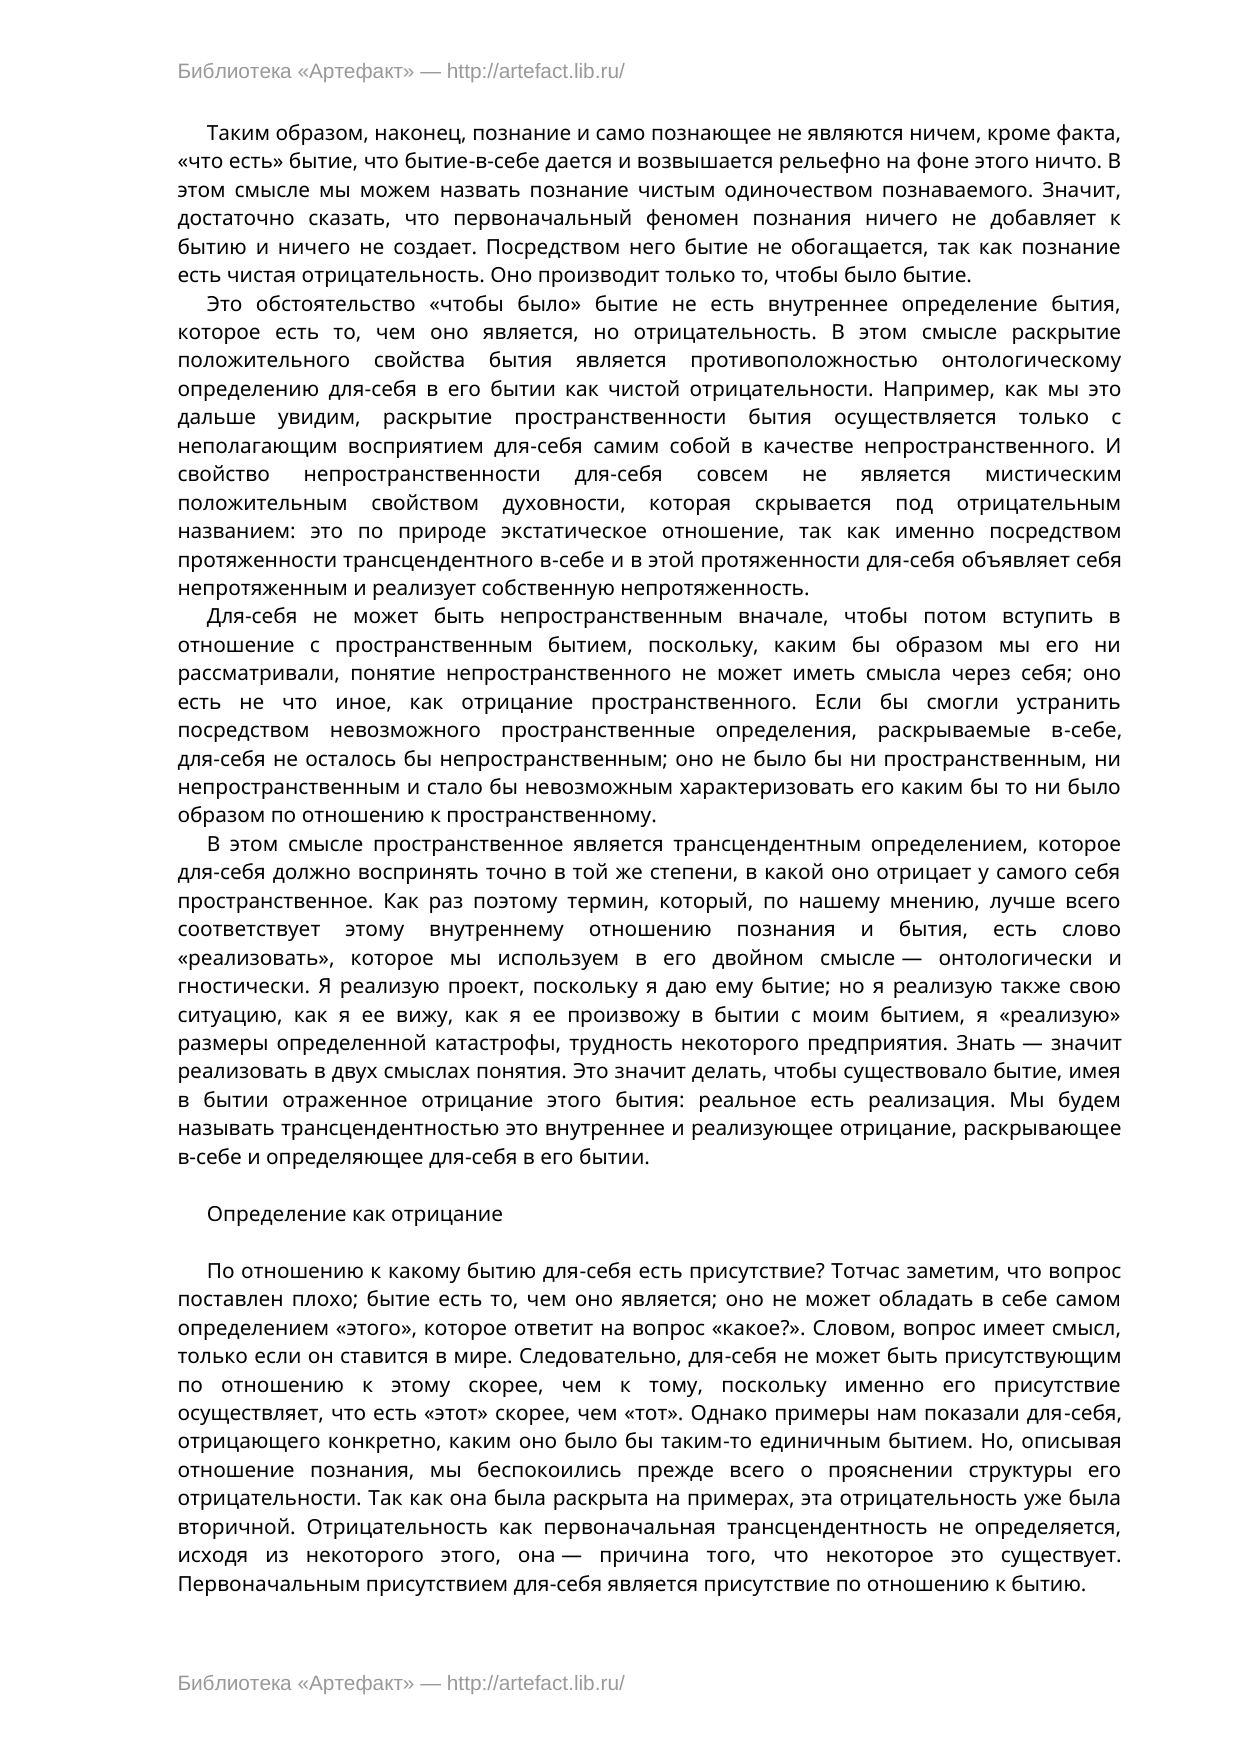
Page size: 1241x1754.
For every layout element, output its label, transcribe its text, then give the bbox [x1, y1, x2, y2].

text Определение как отрицание [177, 1199, 1122, 1256]
text Для-себя не может быть непространственным вначале, чтобы потом вступить в отношение с пространственным бытием, поскольку, каким бы образом мы его ни рассматривали, понятие непространственного не может иметь смысла через себя; оно есть не что иное, как отрицание пространственного. Если бы смогли устранить посредством невозможного пространственные определения, раскрываемые в-себе, для-себя не осталось бы непространственным; оно не было бы ни пространственным, ни непространственным и стало бы невозможным характеризовать его каким бы то ни было образом по отношению к пространственному. [177, 602, 1122, 829]
text Это обстоятельство «чтобы было» бытие не есть внутреннее определение бытия, которое есть то, чем оно является, но отрицательность. В этом смысле раскрытие положительного свойства бытия является противоположностью онтологическому определению для-себя в его бытии как чистой отрицательности. Например, как мы это дальше увидим, раскрытие пространственности бытия осуществляется только с неполагающим восприятием для-себя самим собой в качестве непространственного. И свойство непространственности для-себя совсем не является мистическим положительным свойством духовности, которая скрывается под отрицательным названием: это по природе экстатическое отношение, так как именно посредством протяженности трансцендентного в-себе и в этой протяженности для-себя объявляет себя непротяженным и реализует собственную непротяженность. [177, 289, 1122, 602]
text В этом смысле пространственное является трансцендентным определением, которое для-себя должно воспринять точно в той же степени, в какой оно отрицает у самого себя пространственное. Как раз поэтому термин, который, по нашему мнению, лучше всего соответствует этому внутреннему отношению познания и бытия, есть слово «реализовать», которое мы используем в его двойном смысле — онтологически и гностически. Я реализую проект, поскольку я даю ему бытие; но я реализую также свою ситуацию, как я ее вижу, как я ее произвожу в бытии с моим бытием, я «реализую» размеры определенной катастрофы, трудность некоторого предприятия. Знать — значит реализовать в двух смыслах понятия. Это значит делать, чтобы существовало бытие, имея в бытии отраженное отрицание этого бытия: реальное есть реализация. Мы будем называть трансцендентностью это внутреннее и реализующее отрицание, раскрывающее в-себе и определяющее для-себя в его бытии. [177, 829, 1122, 1170]
text По отношению к какому бытию для-себя есть присутствие? Тотчас заметим, что вопрос поставлен плохо; бытие есть то, чем оно является; оно не может обладать в себе самом определением «этого», которое ответит на вопрос «какое?». Словом, вопрос имеет смысл, только если он ставится в мире. Следовательно, для-себя не может быть присутствующим по отношению к этому скорее, чем к тому, поскольку именно его присутствие осуществляет, что есть «этот» скорее, чем «тот». Однако примеры нам показали для-себя, отрицающего конкретно, каким оно было бы таким-то единичным бытием. Но, описывая отношение познания, мы беспокоились прежде всего о прояснении структуры его отрицательности. Так как она была раскрыта на примерах, эта отрицательность уже была вторичной. Отрицательность как первоначальная трансцендентность не определяется, исходя из некоторого этого, она — причина того, что некоторое это существует. Первоначальным присутствием для-себя является присутствие по отношению к бытию. [177, 1256, 1122, 1597]
text Таким образом, наконец, познание и само познающее не являются ничем, кроме факта, «что есть» бытие, что бытие-в-себе дается и возвышается рельефно на фоне этого ничто. В этом смысле мы можем назвать познание чистым одиночеством познаваемого. Значит, достаточно сказать, что первоначальный феномен познания ничего не добавляет к бытию и ничего не создает. Посредством него бытие не обогащается, так как познание есть чистая отрицательность. Оно производит только то, чтобы было бытие. [177, 118, 1122, 289]
